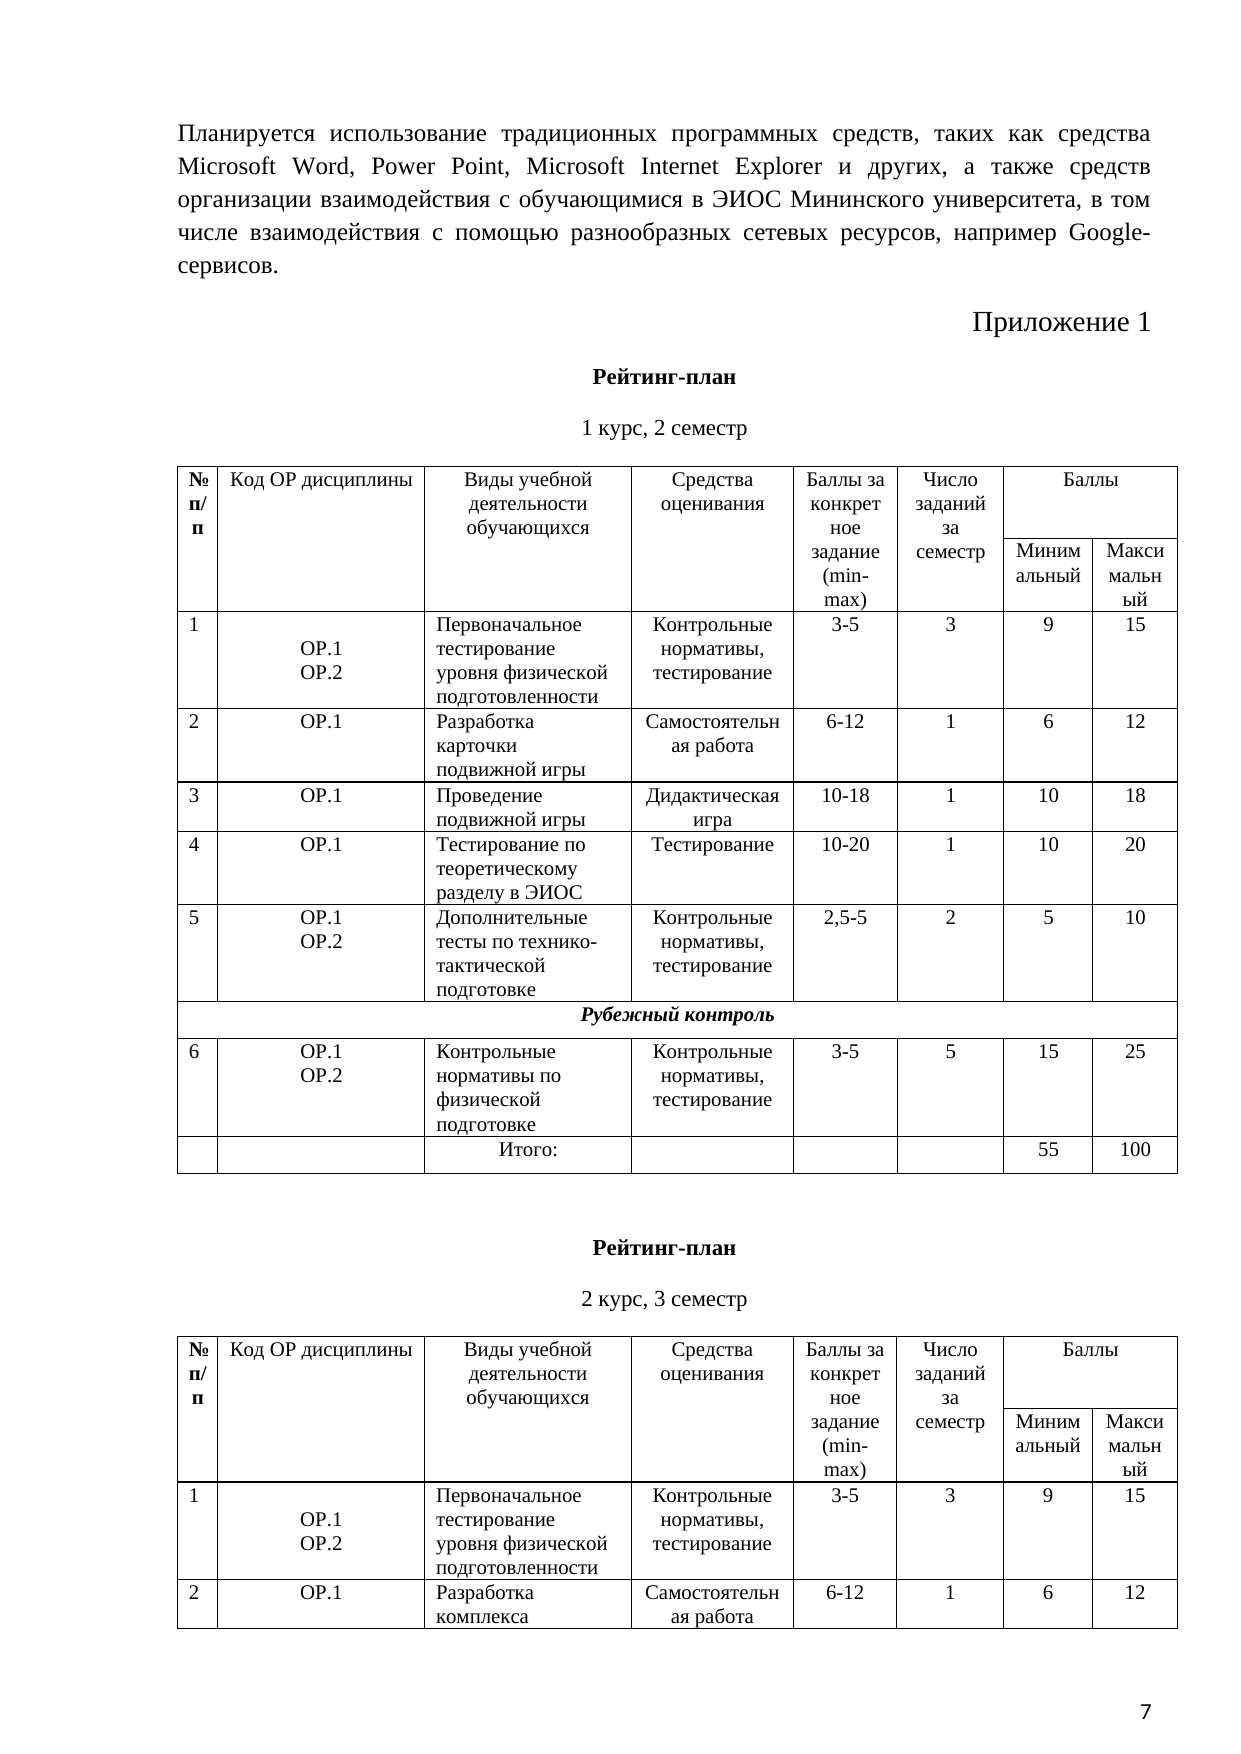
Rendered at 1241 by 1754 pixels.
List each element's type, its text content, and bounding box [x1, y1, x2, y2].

table_header № п/п [178, 1337, 217, 1481]
table_header Код ОР дисциплины [218, 467, 424, 611]
table_cell Контрольные нормативы, тестирование [632, 905, 793, 1001]
table_cell 2 [178, 1580, 217, 1628]
table_cell 3-5 [794, 612, 897, 708]
table_cell Максимальный [1093, 539, 1177, 611]
table_cell Рубежный контроль [178, 1002, 1177, 1038]
table_cell 15 [1093, 612, 1177, 708]
table_cell 5 [1004, 905, 1092, 1001]
table_cell 1 [897, 1580, 1003, 1628]
table_cell 6 [1004, 709, 1092, 781]
table_cell 100 [1093, 1137, 1177, 1173]
table_cell 1 [178, 612, 217, 708]
table_cell ОР.1 [218, 709, 424, 781]
table_cell 4 [178, 832, 217, 904]
table_cell 15 [1093, 1483, 1177, 1579]
table_cell Минимальный [1004, 539, 1092, 611]
table_cell 10-18 [794, 783, 897, 831]
table_cell 3 [897, 1483, 1003, 1579]
table_header № п/п [178, 467, 217, 611]
table_header Средства оценивания [632, 1337, 793, 1481]
text Приложение 1 [177, 304, 1152, 338]
table_cell Разработка карточки подвижной игры [425, 709, 631, 781]
table_cell 55 [1004, 1137, 1092, 1173]
text 1 курс, 2 семестр [177, 414, 1152, 441]
table_cell [632, 1137, 793, 1173]
table_header Число заданий за семестр [898, 467, 1003, 611]
table_header Средства оценивания [632, 467, 793, 611]
table_cell 25 [1093, 1039, 1177, 1136]
table_cell ОР.1 [218, 832, 424, 904]
table_cell [898, 1137, 1003, 1173]
table_cell 1 [178, 1483, 217, 1579]
table_cell Итого: [425, 1137, 631, 1173]
table_cell Первоначальное тестирование уровня физической подготовленности [425, 1483, 631, 1579]
table_header Код ОР дисциплины [218, 1337, 424, 1481]
table_cell 5 [898, 1039, 1003, 1136]
table_cell 6 [178, 1039, 217, 1136]
table_cell 6-12 [794, 709, 897, 781]
table_header Виды учебной деятельности обучающихся [425, 1337, 631, 1481]
table_cell 12 [1093, 1580, 1177, 1628]
table_cell [794, 1137, 897, 1173]
text 2 курс, 3 семестр [177, 1285, 1152, 1311]
table_header Баллы [1004, 467, 1177, 537]
table_cell Проведение подвижной игры [425, 783, 631, 831]
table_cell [425, 1580, 631, 1628]
table_cell 10 [1004, 783, 1092, 831]
table_cell 15 [1004, 1039, 1092, 1136]
table_header Баллы за конкретное задание (min-max) [794, 467, 897, 611]
table_cell 3-5 [794, 1039, 897, 1136]
table_cell Максимальный [1093, 1409, 1177, 1481]
text Рейтинг-план [177, 363, 1152, 390]
table_cell 10 [1004, 832, 1092, 904]
table_header Виды учебной деятельности обучающихся [425, 467, 631, 611]
table_cell 2,5-5 [794, 905, 897, 1001]
table_cell Контрольные нормативы, тестирование [632, 612, 793, 708]
table_cell 1 [898, 783, 1003, 831]
table_cell [218, 1137, 424, 1173]
table_cell Первоначальное тестирование уровня физической подготовленности [425, 612, 631, 708]
table_cell Тестирование по теоретическому разделу в ЭИОС [425, 832, 631, 904]
table_cell ОР.1 ОР.2 [218, 1483, 424, 1579]
text Планируется использование традиционных программных средств, таких как средства Microsoft Word, Power Point, Microsoft Internet Explorer и других, а также средств организации взаимодействия с обучающимися в ЭИОС Мининского университета, в том числе взаимодействия с помощью разнообразных сетевых ресурсов, например Google-сервисов. [177, 118, 1152, 279]
table_cell 2 [178, 709, 217, 781]
table_cell Дополнительные тесты по технико-тактической подготовке [425, 905, 631, 1001]
table_cell 1 [898, 709, 1003, 781]
table_cell 12 [1093, 709, 1177, 781]
table_header Число заданий за семестр [897, 1337, 1003, 1481]
table_cell 9 [1004, 1483, 1092, 1579]
table_cell Самостоятельная работа [632, 709, 793, 781]
table_cell ОР.1 ОР.2 [218, 1039, 424, 1136]
table_cell Контрольные нормативы, тестирование [632, 1483, 793, 1579]
table_cell 20 [1093, 832, 1177, 904]
table_cell ОР.1 [218, 783, 424, 831]
table_cell Контрольные нормативы, тестирование [632, 1039, 793, 1136]
table_cell 1 [898, 832, 1003, 904]
table_cell 3-5 [794, 1483, 896, 1579]
table_cell 2 [898, 905, 1003, 1001]
table_cell 9 [1004, 612, 1092, 708]
table_cell [178, 1137, 217, 1173]
text Рейтинг-план [177, 1234, 1152, 1260]
table_cell Контрольные нормативы по физической подготовке [425, 1039, 631, 1136]
table_cell Дидактическая игра [632, 783, 793, 831]
table_cell 10 [1093, 905, 1177, 1001]
table_cell 6-12 [794, 1580, 896, 1628]
table_cell ОР.1 ОР.2 [218, 905, 424, 1001]
table_header Баллы за конкретное задание (min-max) [794, 1337, 896, 1481]
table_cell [632, 1580, 793, 1628]
table_cell 3 [178, 783, 217, 831]
table_cell ОР.1 ОР.2 [218, 612, 424, 708]
table_cell 5 [178, 905, 217, 1001]
table_cell ОР.1 [218, 1580, 424, 1628]
table_cell 18 [1093, 783, 1177, 831]
table_cell Минимальный [1004, 1409, 1092, 1481]
table_header Баллы [1004, 1337, 1177, 1408]
table_cell 3 [898, 612, 1003, 708]
table_cell 6 [1004, 1580, 1092, 1628]
table_cell Тестирование [632, 832, 793, 904]
table_cell 10-20 [794, 832, 897, 904]
